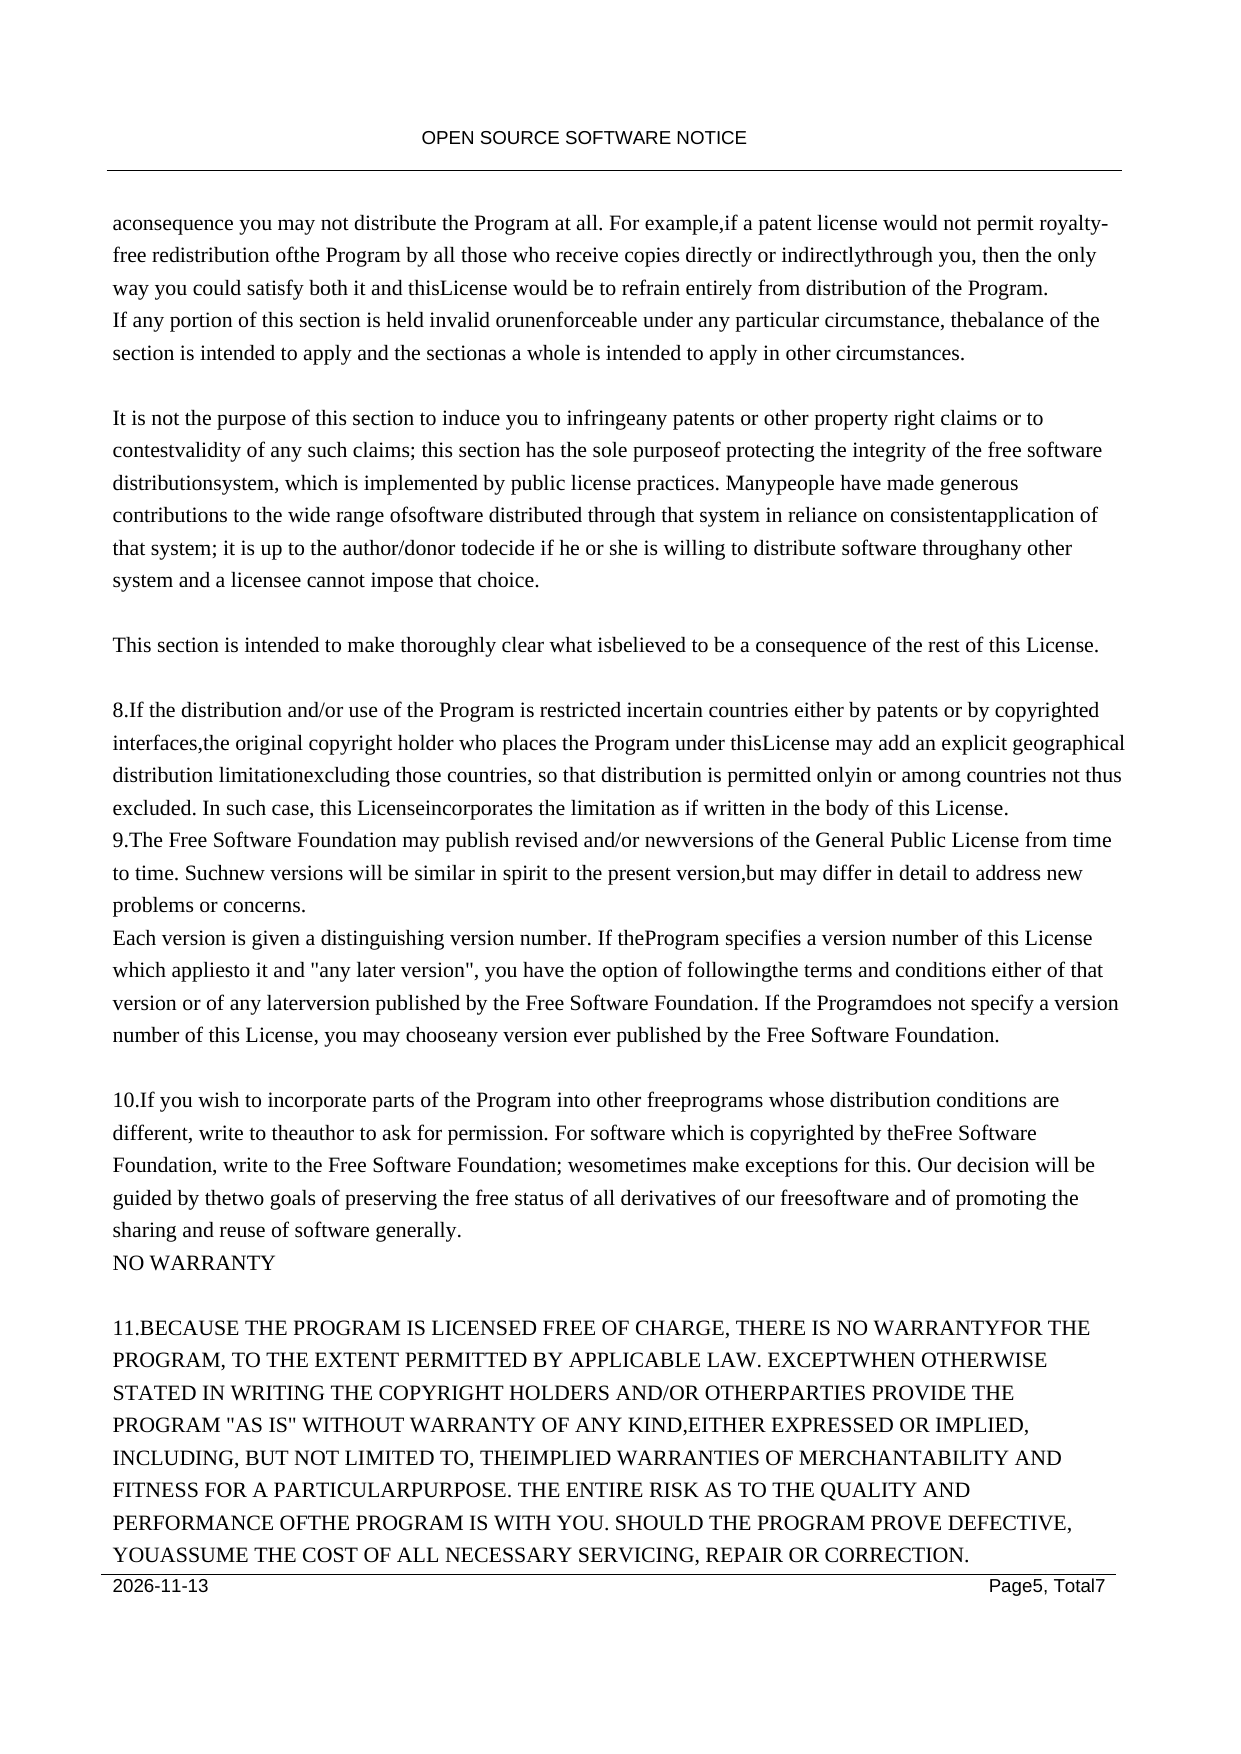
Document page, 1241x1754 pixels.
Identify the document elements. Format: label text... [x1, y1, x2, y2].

text 9.The Free Software Foundation may publish revised and/or newversions of the General Public License from time to time. Suchnew versions will be similar in spirit to the present version,but may differ in detail to address new problems or concerns. [112, 824, 1128, 921]
text 11.BECAUSE THE PROGRAM IS LICENSED FREE OF CHARGE, THERE IS NO WARRANTYFOR THE PROGRAM, TO THE EXTENT PERMITTED BY APPLICABLE LAW. EXCEPTWHEN OTHERWISE STATED IN WRITING THE COPYRIGHT HOLDERS AND/OR OTHERPARTIES PROVIDE THE PROGRAM "AS IS" WITHOUT WARRANTY OF ANY KIND,EITHER EXPRESSED OR IMPLIED, INCLUDING, BUT NOT LIMITED TO, THEIMPLIED WARRANTIES OF MERCHANTABILITY AND FITNESS FOR A PARTICULARPURPOSE. THE ENTIRE RISK AS TO THE QUALITY AND PERFORMANCE OFTHE PROGRAM IS WITH YOU. SHOULD THE PROGRAM PROVE DEFECTIVE, YOUASSUME THE COST OF ALL NECESSARY SERVICING, REPAIR OR CORRECTION. [112, 1311, 1128, 1571]
text This section is intended to make thoroughly clear what isbelieved to be a consequence of the rest of this License. [112, 629, 1128, 661]
text If any portion of this section is held invalid orunenforceable under any particular circumstance, thebalance of the section is intended to apply and the sectionas a whole is intended to apply in other circumstances. [112, 304, 1128, 369]
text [112, 206, 1128, 304]
text 10.If you wish to incorporate parts of the Program into other freeprograms whose distribution conditions are different, write to theauthor to ask for permission. For software which is copyrighted by theFree Software Foundation, write to the Free Software Foundation; wesometimes make exceptions for this. Our decision will be guided by thetwo goals of preserving the free status of all derivatives of our freesoftware and of promoting the sharing and reuse of software generally. [112, 1084, 1128, 1246]
text 8.If the distribution and/or use of the Program is restricted incertain countries either by patents or by copyrighted interfaces,the original copyright holder who places the Program under thisLicense may add an explicit geographical distribution limitationexcluding those countries, so that distribution is permitted onlyin or among countries not thus excluded. In such case, this Licenseincorporates the limitation as if written in the body of this License. [112, 694, 1128, 824]
text Each version is given a distinguishing version number. If theProgram specifies a version number of this License which appliesto it and "any later version", you have the option of followingthe terms and conditions either of that version or of any laterversion published by the Free Software Foundation. If the Programdoes not specify a version number of this License, you may chooseany version ever published by the Free Software Foundation. [112, 921, 1128, 1051]
text It is not the purpose of this section to induce you to infringeany patents or other property right claims or to contestvalidity of any such claims; this section has the sole purposeof protecting the integrity of the free software distributionsystem, which is implemented by public license practices. Manypeople have made generous contributions to the wide range ofsoftware distributed through that system in reliance on consistentapplication of that system; it is up to the author/donor todecide if he or she is willing to distribute software throughany other system and a licensee cannot impose that choice. [112, 401, 1128, 596]
text NO WARRANTY [112, 1246, 1128, 1279]
